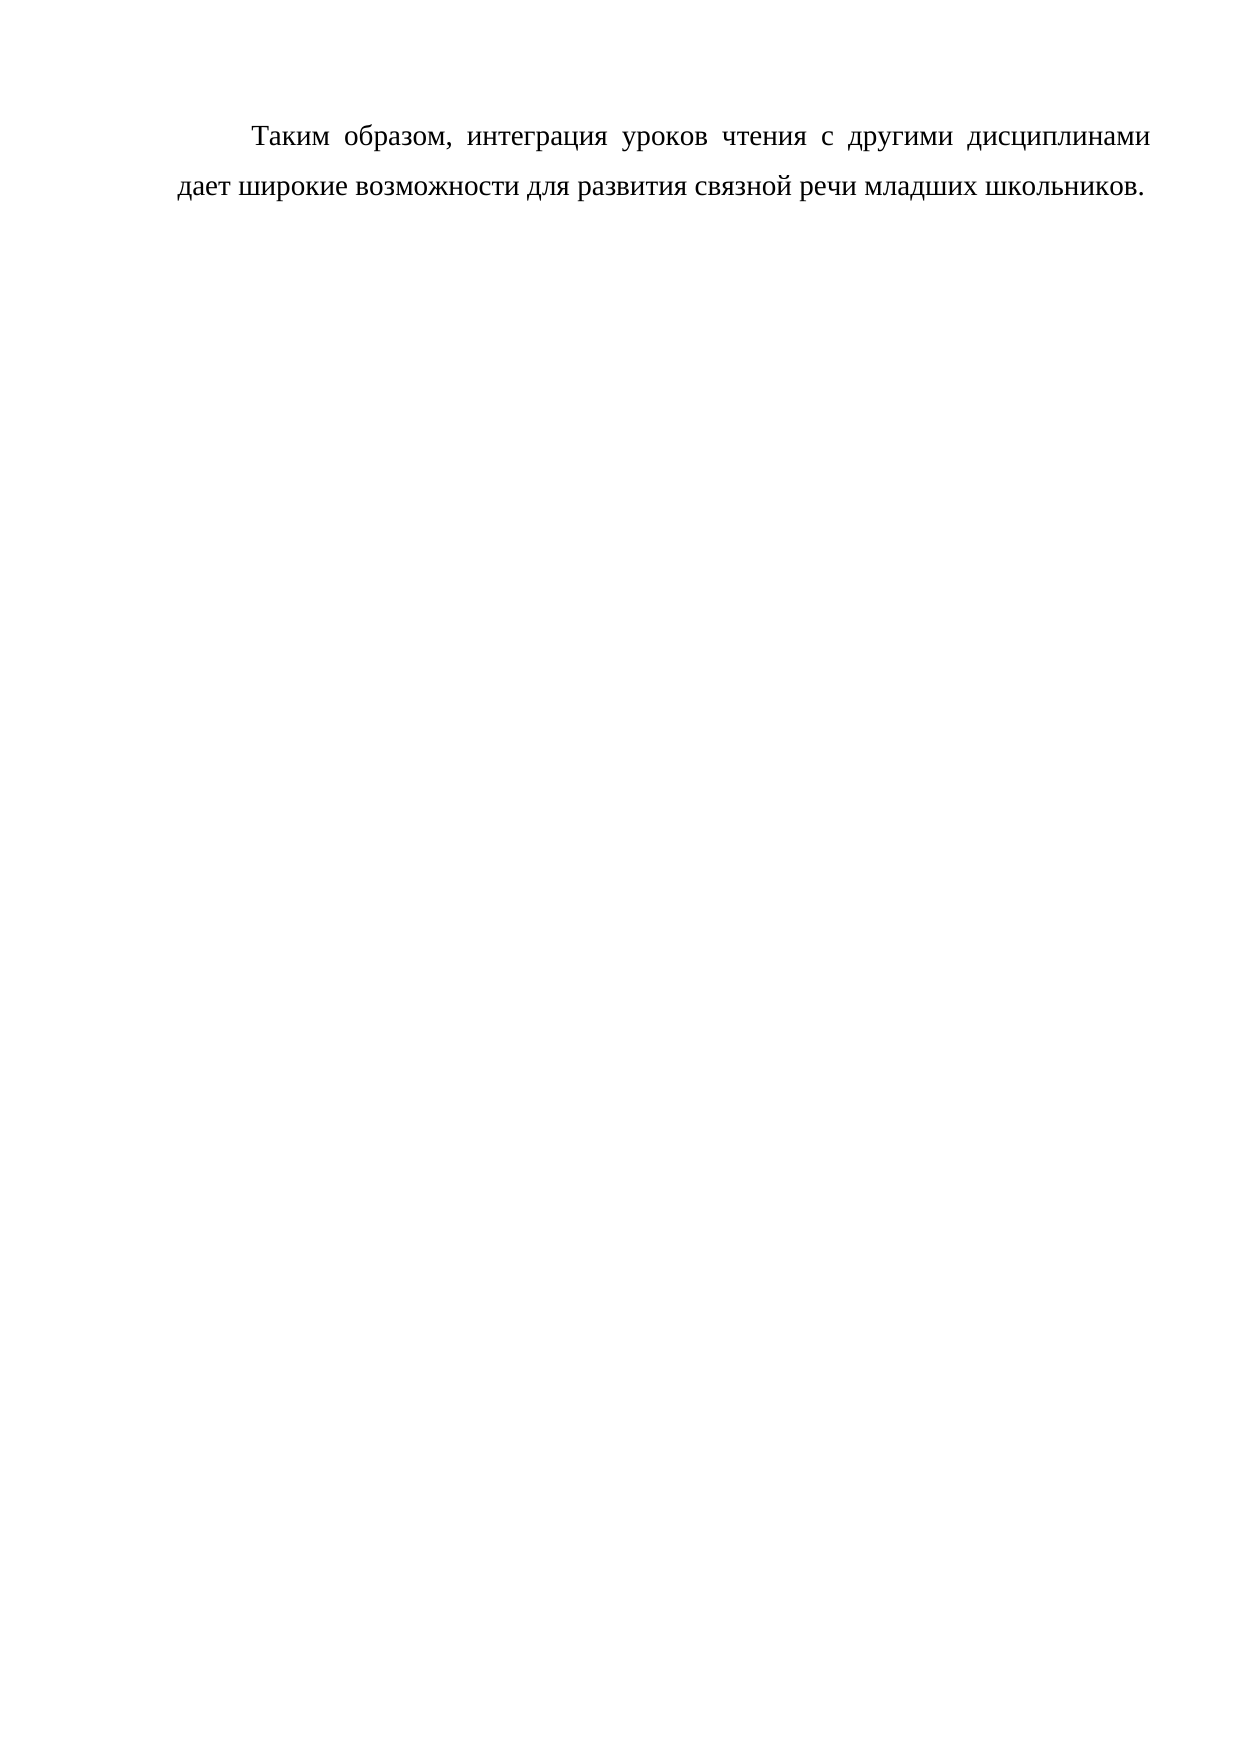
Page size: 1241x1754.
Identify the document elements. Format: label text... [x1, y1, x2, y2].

text Таким образом, интеграция уроков чтения с другими дисциплинами дает широкие возможности для развития связной речи младших школьников. [177, 118, 1152, 202]
